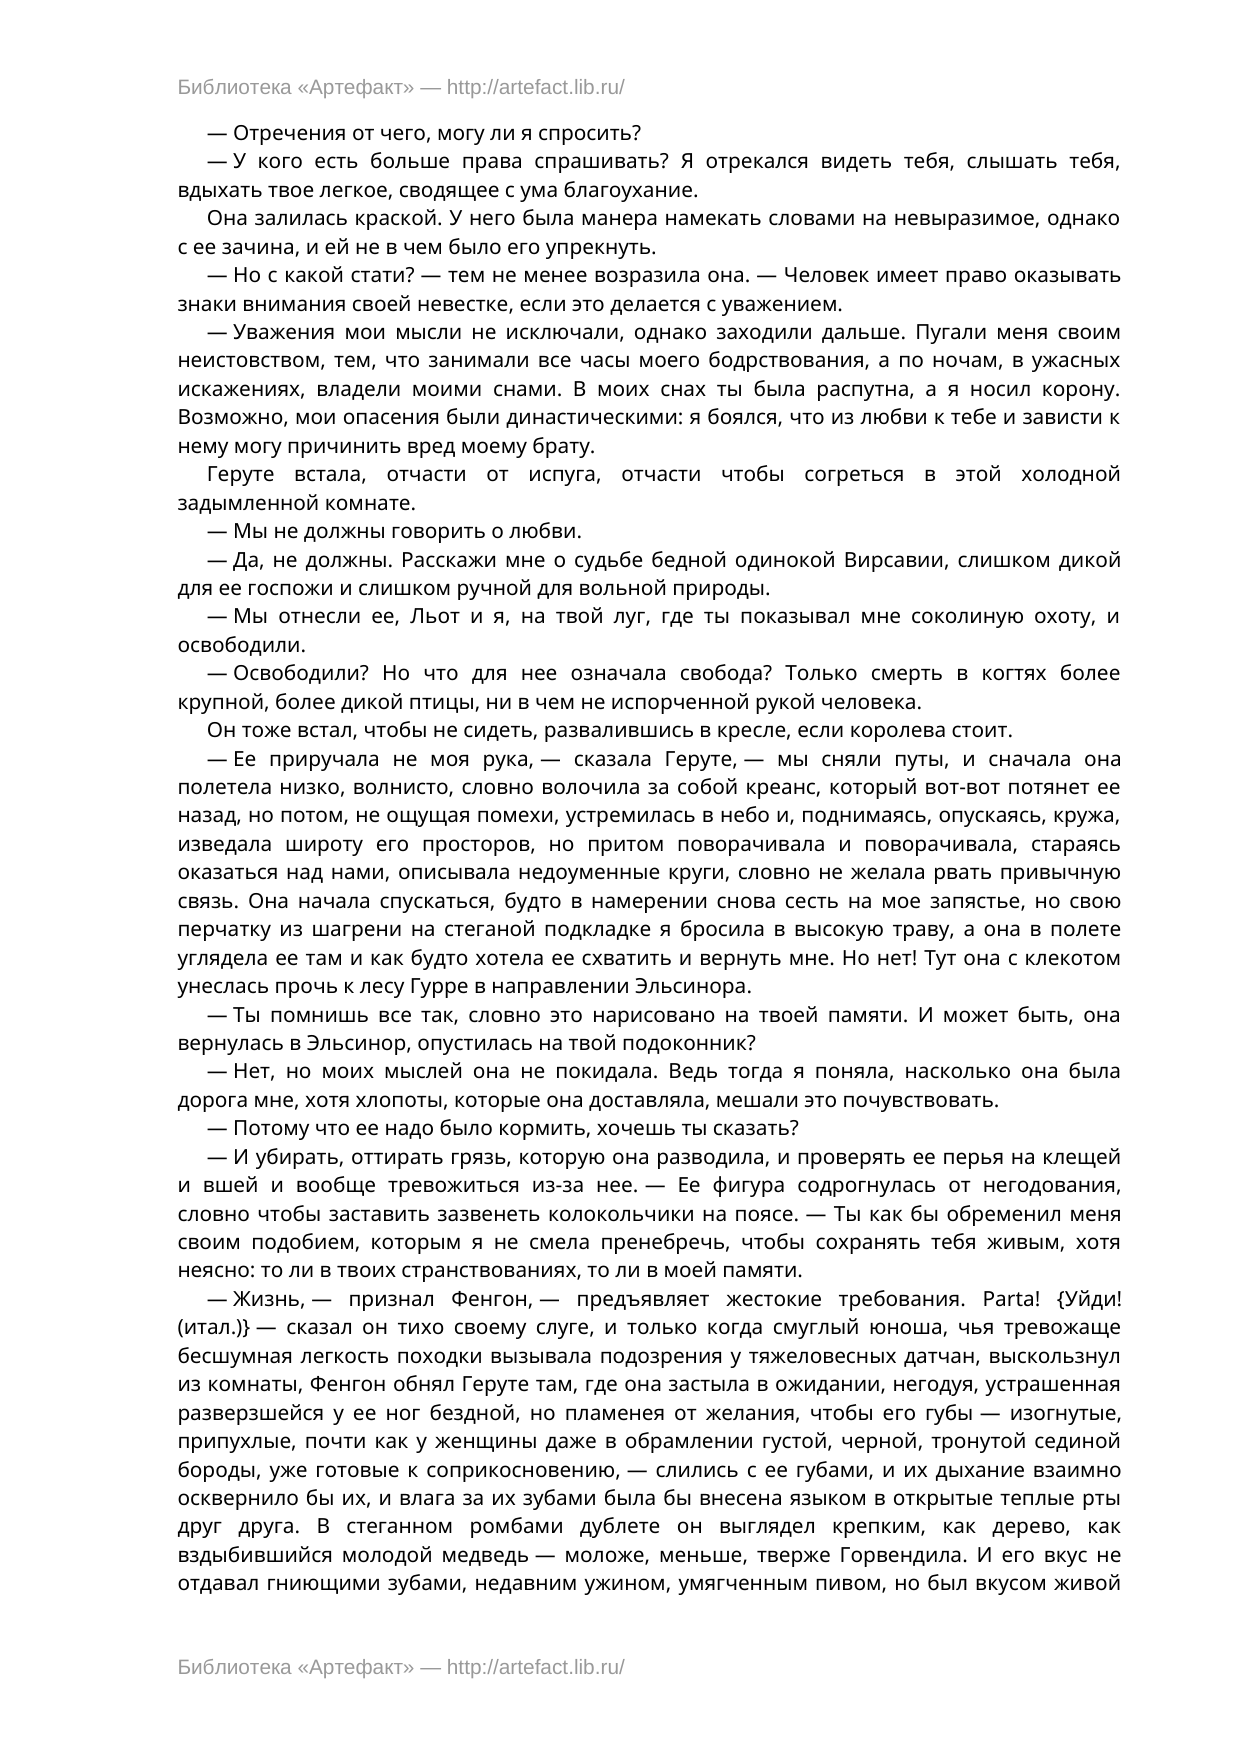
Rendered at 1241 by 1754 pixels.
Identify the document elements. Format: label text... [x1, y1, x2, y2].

text — Освободили? Но что для нее означала свобода? Только смерть в когтях более крупной, более дикой птицы, ни в чем не испорченной рукой человека. [177, 658, 1122, 715]
text Геруте встала, отчасти от испуга, отчасти чтобы согреться в этой холодной задымленной комнате. [177, 459, 1122, 516]
text — Ее приручала не моя рука, — сказала Геруте, — мы сняли путы, и сначала она полетела низко, волнисто, словно волочила за собой креанс, который вот-вот потянет ее назад, но потом, не ощущая помехи, устремилась в небо и, поднимаясь, опускаясь, кружа, изведала широту его просторов, но притом поворачивала и поворачивала, стараясь оказаться над нами, описывала недоуменные круги, словно не желала рвать привычную связь. Она начала спускаться, будто в намерении снова сесть на мое запястье, но свою перчатку из шагрени на стеганой подкладке я бросила в высокую траву, а она в полете углядела ее там и как будто хотела ее схватить и вернуть мне. Но нет! Тут она с клекотом унеслась прочь к лесу Гурре в направлении Эльсинора. [177, 744, 1122, 1000]
text — Ты помнишь все так, словно это нарисовано на твоей памяти. И может быть, она вернулась в Эльсинор, опустилась на твой подоконник? [177, 1000, 1122, 1057]
text — Нет, но моих мыслей она не покидала. Ведь тогда я поняла, насколько она была дорога мне, хотя хлопоты, которые она доставляла, мешали это почувствовать. [177, 1057, 1122, 1113]
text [177, 1284, 1122, 1597]
text — Мы отнесли ее, Льот и я, на твой луг, где ты показывал мне соколиную охоту, и освободили. [177, 602, 1122, 658]
text — Мы не должны говорить о любви. [177, 516, 1122, 545]
text Он тоже встал, чтобы не сидеть, развалившись в кресле, если королева стоит. [177, 715, 1122, 744]
text — Да, не должны. Расскажи мне о судьбе бедной одинокой Вирсавии, слишком дикой для ее госпожи и слишком ручной для вольной природы. [177, 545, 1122, 602]
text — У кого есть больше права спрашивать? Я отрекался видеть тебя, слышать тебя, вдыхать твое легкое, сводящее с ума благоухание. [177, 147, 1122, 203]
text — Но с какой стати? — тем не менее возразила она. — Человек имеет право оказывать знаки внимания своей невестке, если это делается с уважением. [177, 260, 1122, 317]
text — Уважения мои мысли не исключали, однако заходили дальше. Пугали меня своим неистовством, тем, что занимали все часы моего бодрствования, а по ночам, в ужасных искажениях, владели моими снами. В моих снах ты была распутна, а я носил корону. Возможно, мои опасения были династическими: я боялся, что из любви к тебе и зависти к нему могу причинить вред моему брату. [177, 317, 1122, 459]
text — Отречения от чего, могу ли я спросить? [177, 118, 1122, 147]
text — Потому что ее надо было кормить, хочешь ты сказать? [177, 1113, 1122, 1142]
text Она залилась краской. У него была манера намекать словами на невыразимое, однако с ее зачина, и ей не в чем было его упрекнуть. [177, 203, 1122, 260]
text — И убирать, оттирать грязь, которую она разводила, и проверять ее перья на клещей и вшей и вообще тревожиться из-за нее. — Ее фигура содрогнулась от негодования, словно чтобы заставить зазвенеть колокольчики на поясе. — Ты как бы обременил меня своим подобием, которым я не смела пренебречь, чтобы сохранять тебя живым, хотя неясно: то ли в твоих странствованиях, то ли в моей памяти. [177, 1142, 1122, 1284]
